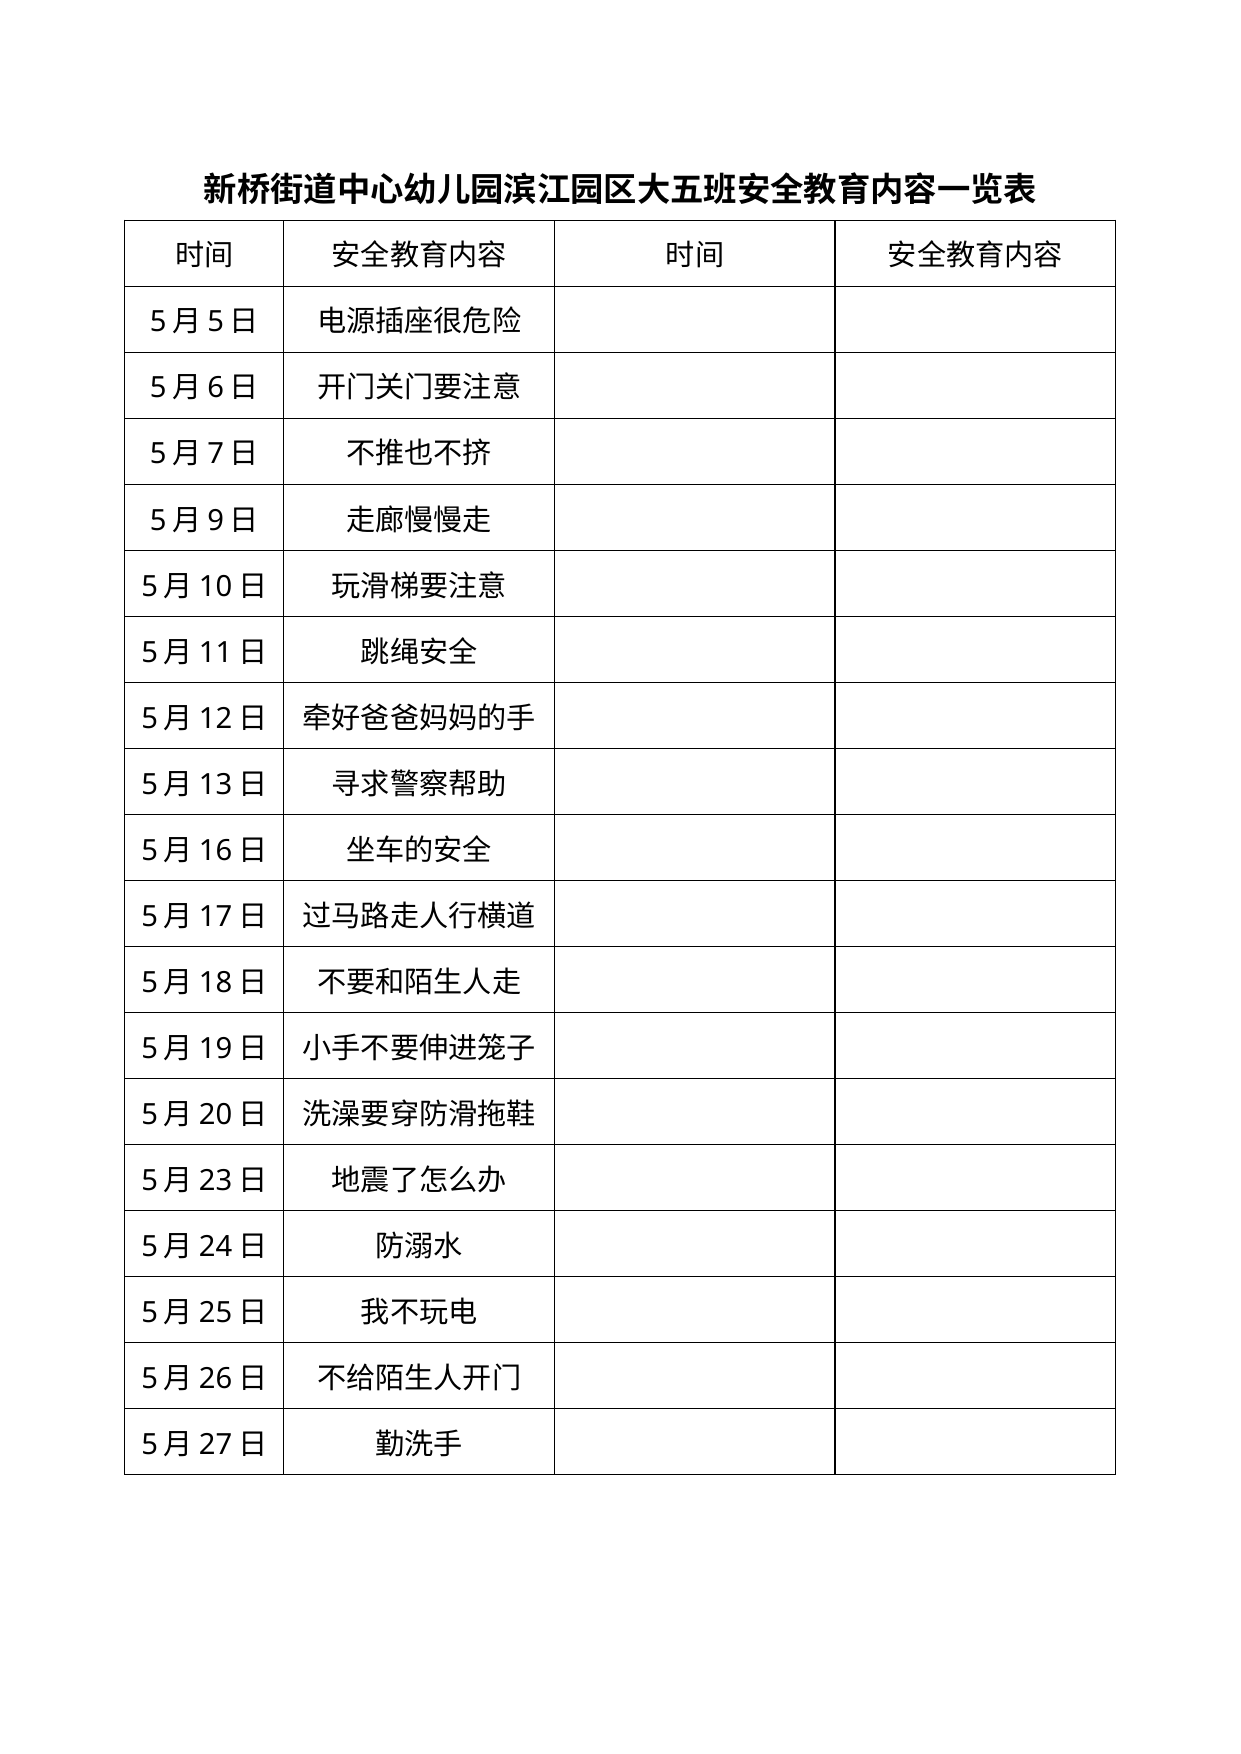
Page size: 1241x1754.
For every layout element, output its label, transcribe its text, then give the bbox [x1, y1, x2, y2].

table_cell 牵好爸爸妈妈的手 [284, 683, 554, 748]
table_cell 5月25日 [125, 1277, 283, 1342]
table_cell 不给陌生人开门 [284, 1343, 554, 1408]
table_cell [555, 881, 834, 946]
table_cell [836, 551, 1115, 616]
table_cell 过马路走人行横道 [284, 881, 554, 946]
table_cell 坐车的安全 [284, 815, 554, 880]
table_cell [555, 1211, 834, 1276]
table_cell 不推也不挤 [284, 419, 554, 484]
table_cell [836, 815, 1115, 880]
table_cell 5月7日 [125, 419, 283, 484]
table_cell 5月13日 [125, 749, 283, 814]
table_cell 5月12日 [125, 683, 283, 748]
table_cell [555, 947, 834, 1012]
table_cell 勤洗手 [284, 1409, 554, 1474]
table_cell [836, 1079, 1115, 1144]
table_cell [836, 1145, 1115, 1210]
table_cell 5月23日 [125, 1145, 283, 1210]
table_cell [555, 617, 834, 682]
table_cell 小手不要伸进笼子 [284, 1013, 554, 1078]
table_cell [836, 1343, 1115, 1408]
table_cell 5月9日 [125, 485, 283, 550]
table_cell [836, 1277, 1115, 1342]
table_cell 我不玩电 [284, 1277, 554, 1342]
table_cell 防溺水 [284, 1211, 554, 1276]
table_header 时间 [125, 221, 283, 286]
table_cell [555, 749, 834, 814]
table_cell 跳绳安全 [284, 617, 554, 682]
table_cell [836, 947, 1115, 1012]
table_cell [836, 287, 1115, 352]
table_cell 5月10日 [125, 551, 283, 616]
table_cell 洗澡要穿防滑拖鞋 [284, 1079, 554, 1144]
table_cell [555, 1409, 834, 1474]
table_cell 5月5日 [125, 287, 283, 352]
table_cell [555, 353, 834, 418]
table_cell 不要和陌生人走 [284, 947, 554, 1012]
table_cell [555, 815, 834, 880]
table_cell 走廊慢慢走 [284, 485, 554, 550]
table_cell 5月17日 [125, 881, 283, 946]
table_cell [555, 1013, 834, 1078]
table_header 安全教育内容 [284, 221, 554, 286]
table_cell [555, 551, 834, 616]
table_cell [836, 617, 1115, 682]
table_cell [555, 419, 834, 484]
table_cell 5月18日 [125, 947, 283, 1012]
table_cell 5月16日 [125, 815, 283, 880]
table_cell 5月24日 [125, 1211, 283, 1276]
table_cell [836, 485, 1115, 550]
table_cell [836, 683, 1115, 748]
table_cell 开门关门要注意 [284, 353, 554, 418]
table_cell [836, 1211, 1115, 1276]
table_header 时间 [555, 221, 834, 286]
table_cell [836, 353, 1115, 418]
table_cell [836, 881, 1115, 946]
table_cell 5月20日 [125, 1079, 283, 1144]
table_cell 5月19日 [125, 1013, 283, 1078]
table_cell 5月27日 [125, 1409, 283, 1474]
table_cell 玩滑梯要注意 [284, 551, 554, 616]
table_cell [555, 1145, 834, 1210]
table_cell [836, 1013, 1115, 1078]
table_header 安全教育内容 [836, 221, 1115, 286]
table_cell [555, 485, 834, 550]
table_cell 寻求警察帮助 [284, 749, 554, 814]
table_cell 5月6日 [125, 353, 283, 418]
table_cell [836, 1409, 1115, 1474]
table_cell 5月11日 [125, 617, 283, 682]
table_cell [555, 1277, 834, 1342]
text 新桥街道中心幼儿园滨江园区大五班安全教育内容一览表 [136, 154, 1104, 219]
table_cell [555, 287, 834, 352]
table_cell 5月26日 [125, 1343, 283, 1408]
table_cell 电源插座很危险 [284, 287, 554, 352]
table_cell [555, 1343, 834, 1408]
table_cell [555, 683, 834, 748]
table_cell [555, 1079, 834, 1144]
table_cell [836, 749, 1115, 814]
table_cell [836, 419, 1115, 484]
table_cell 地震了怎么办 [284, 1145, 554, 1210]
